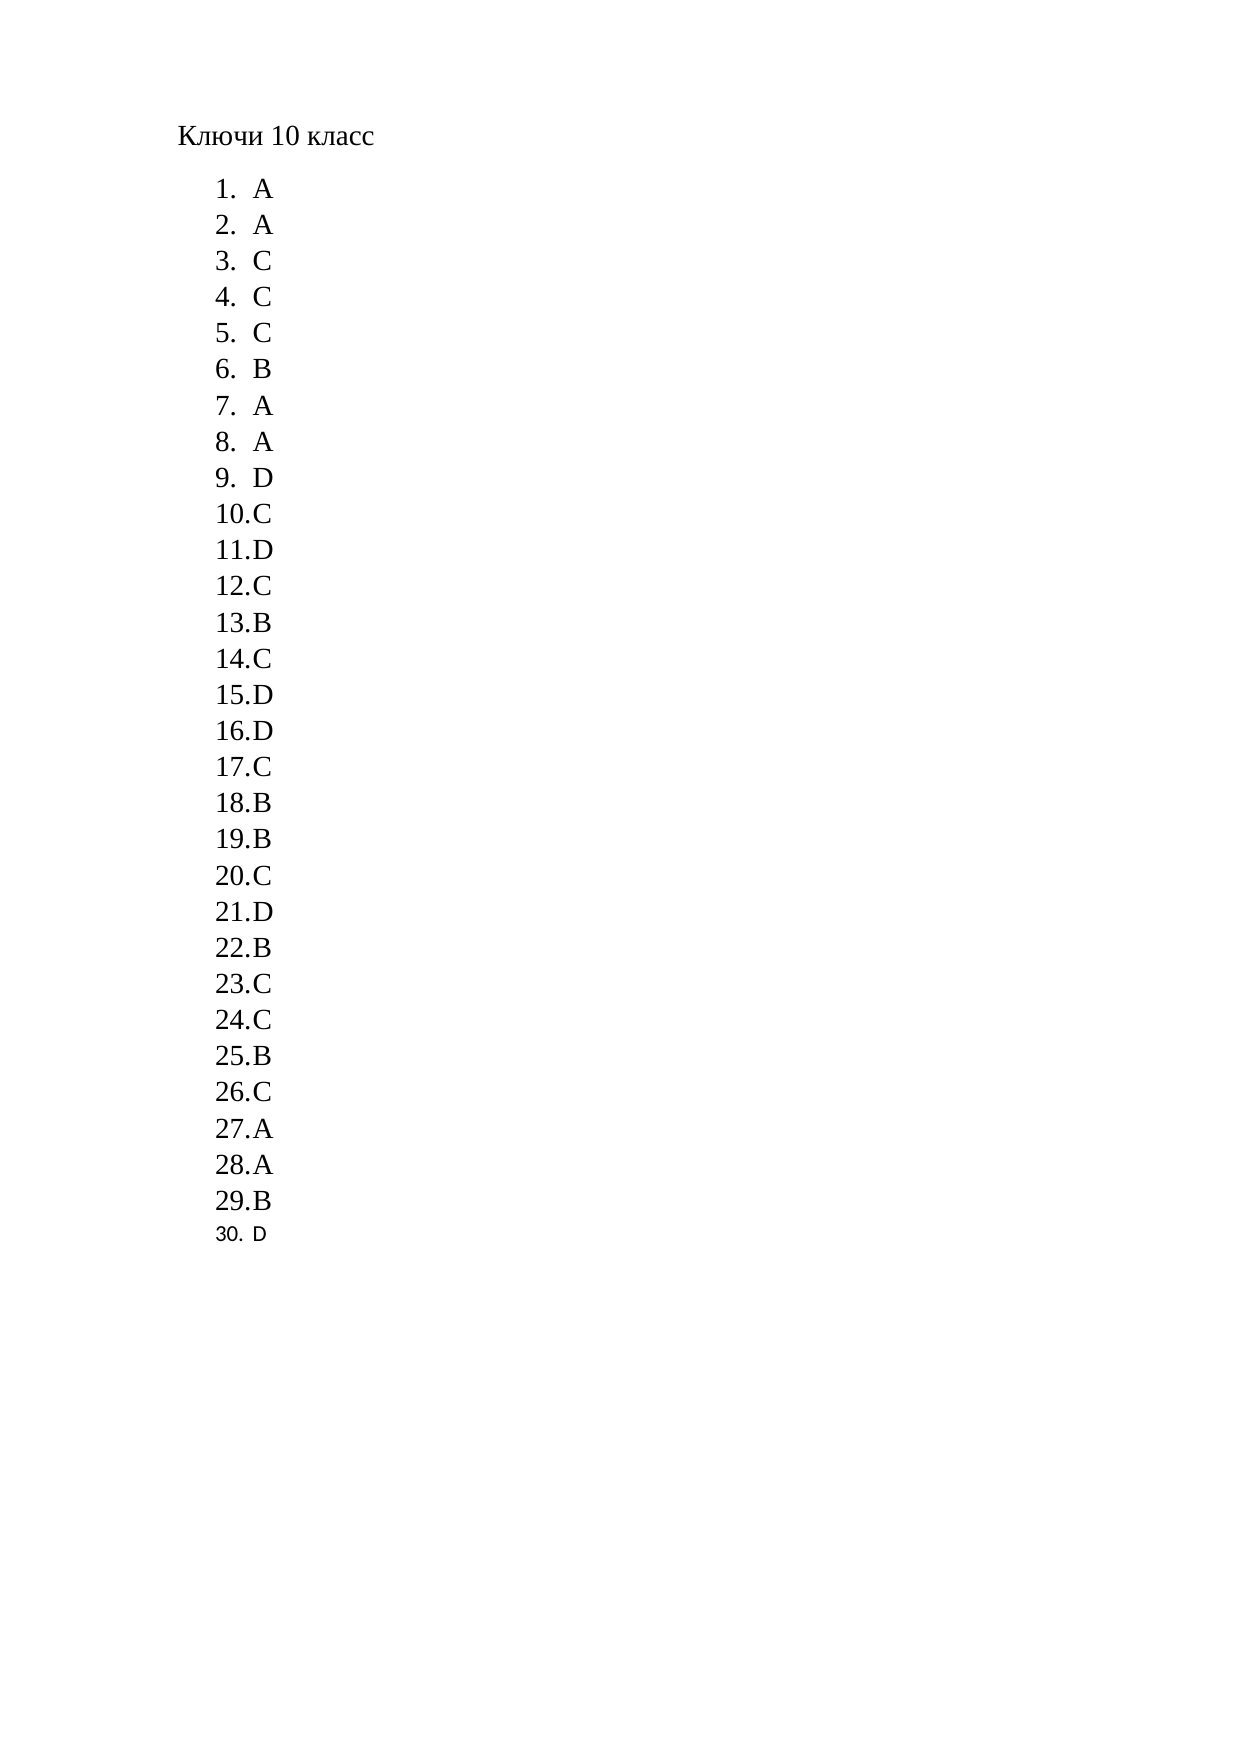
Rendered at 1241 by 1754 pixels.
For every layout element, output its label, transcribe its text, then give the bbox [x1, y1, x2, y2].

list B [215, 785, 1152, 819]
list C [215, 1002, 1152, 1036]
list A [215, 424, 1152, 457]
list B [215, 1183, 1152, 1217]
list D [215, 1219, 1152, 1247]
list C [215, 966, 1152, 1000]
list C [215, 496, 1152, 530]
list A [215, 1147, 1152, 1180]
list D [215, 532, 1152, 566]
list D [215, 894, 1152, 927]
list С [215, 243, 1152, 277]
list B [215, 1038, 1152, 1072]
list C [215, 858, 1152, 891]
list A [215, 388, 1152, 421]
list D [215, 677, 1152, 711]
list С [215, 316, 1152, 349]
list B [215, 605, 1152, 638]
list B [215, 822, 1152, 855]
list C [215, 641, 1152, 674]
list C [215, 1074, 1152, 1108]
list С [215, 279, 1152, 313]
list А [215, 207, 1152, 241]
text Ключи 10 класс [177, 118, 1152, 152]
list A [215, 1111, 1152, 1144]
list D [215, 460, 1152, 494]
list B [215, 930, 1152, 963]
list C [215, 568, 1152, 602]
list А [215, 171, 1152, 204]
list C [215, 749, 1152, 783]
list B [215, 352, 1152, 385]
list D [215, 713, 1152, 747]
